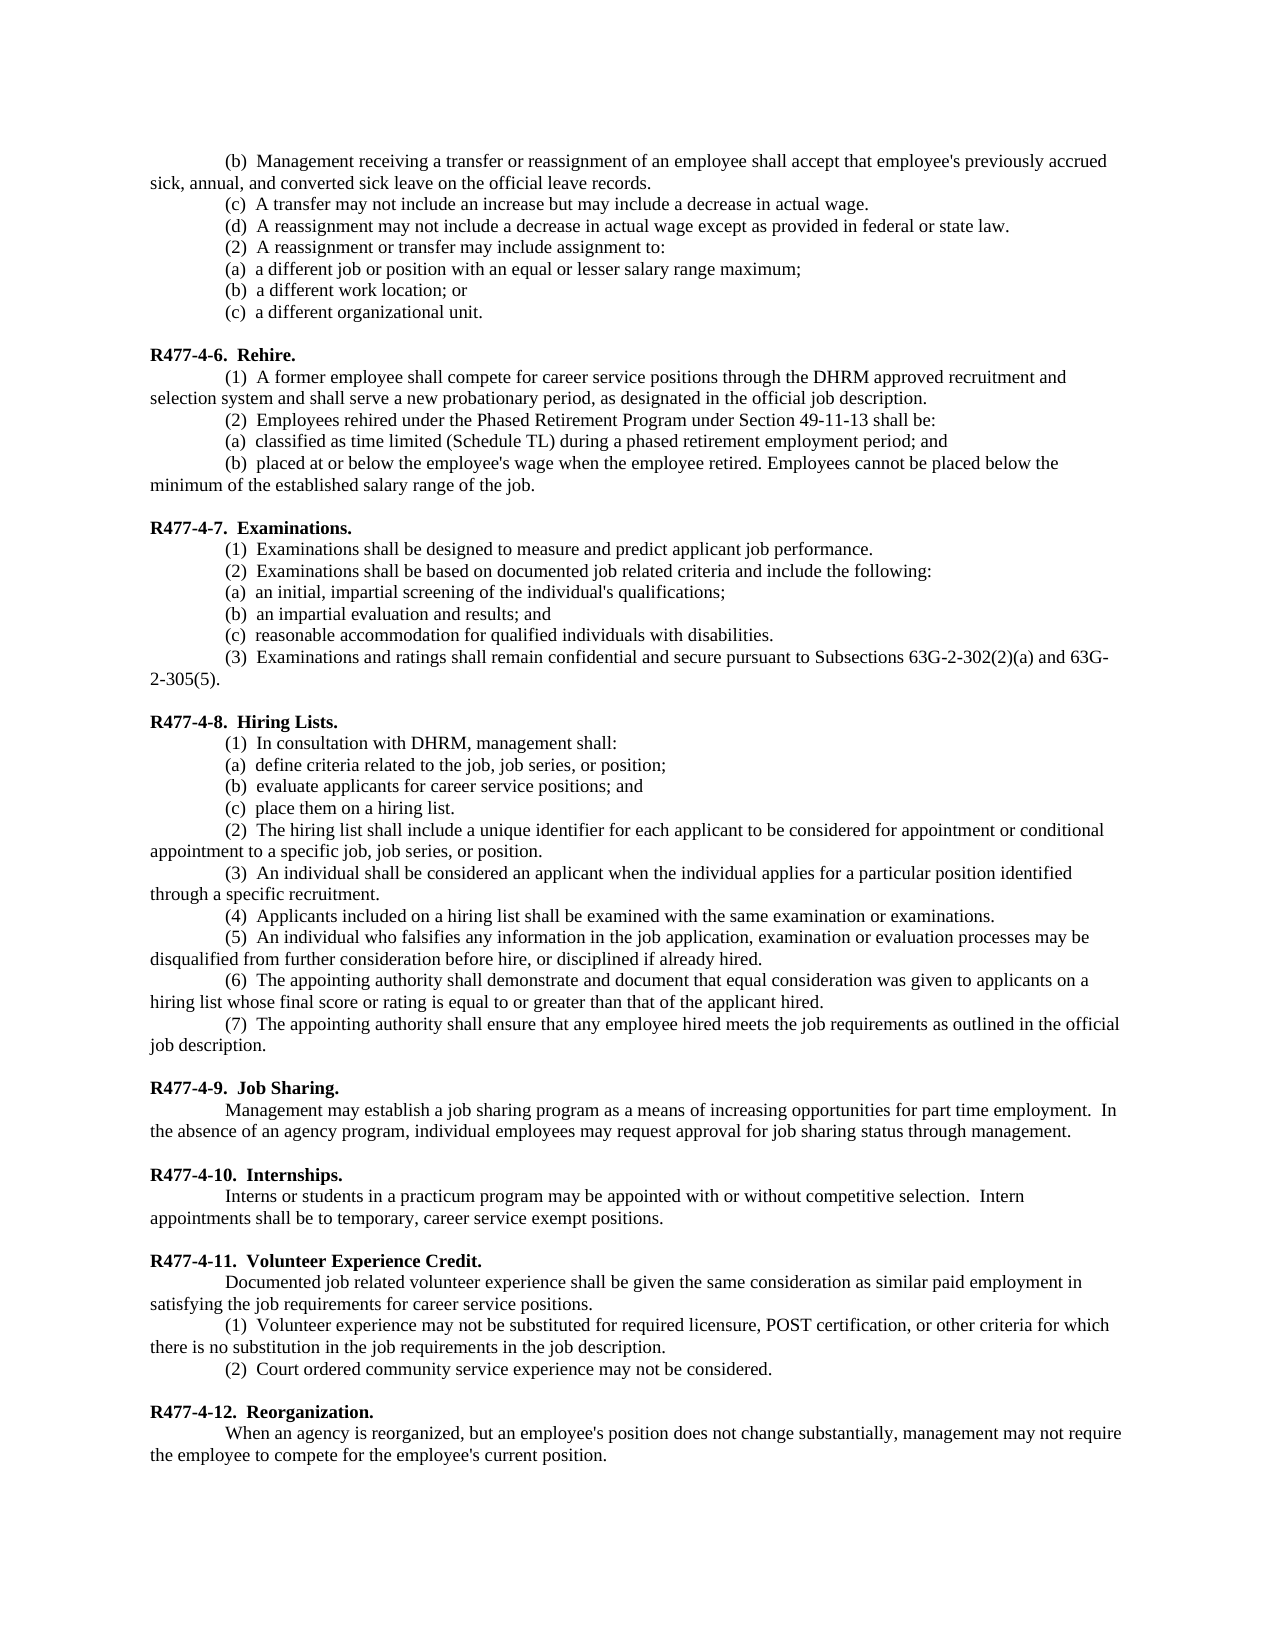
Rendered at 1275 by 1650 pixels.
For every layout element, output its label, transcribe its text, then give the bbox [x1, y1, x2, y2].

text (b) a different work location; or [150, 279, 1125, 301]
text (1) Volunteer experience may not be substituted for required licensure, POST certification, or other criteria for which there is no substitution in the job requirements in the job description. [150, 1314, 1125, 1357]
text (d) A reassignment may not include a decrease in actual wage except as provided in federal or state law. [150, 215, 1125, 236]
text R477-4-11. Volunteer Experience Credit. [150, 1250, 1125, 1271]
text (7) The appointing authority shall ensure that any employee hired meets the job requirements as outlined in the official job description. [150, 1012, 1125, 1056]
text (3) Examinations and ratings shall remain confidential and secure pursuant to Subsections 63G-2-302(2)(a) and 63G-2-305(5). [150, 646, 1125, 689]
text (c) A transfer may not include an increase but may include a decrease in actual wage. [150, 193, 1125, 215]
text R477-4-12. Reorganization. [150, 1401, 1125, 1422]
text (b) placed at or below the employee's wage when the employee retired. Employees cannot be placed below the minimum of the established salary range of the job. [150, 452, 1125, 495]
text R477-4-6. Rehire. [150, 344, 1125, 366]
text (2) A reassignment or transfer may include assignment to: [150, 236, 1125, 258]
text (c) a different organizational unit. [150, 301, 1125, 322]
text (b) Management receiving a transfer or reassignment of an employee shall accept that employee's previously accrued sick, annual, and converted sick leave on the official leave records. [150, 150, 1125, 193]
text R477-4-7. Examinations. [150, 517, 1125, 538]
text (2) The hiring list shall include a unique identifier for each applicant to be considered for appointment or conditional appointment to a specific job, job series, or position. [150, 818, 1125, 862]
text (1) In consultation with DHRM, management shall: [150, 732, 1125, 754]
text (b) an impartial evaluation and results; and [150, 603, 1125, 624]
text (2) Examinations shall be based on documented job related criteria and include the following: [150, 560, 1125, 581]
text R477-4-8. Hiring Lists. [150, 711, 1125, 732]
text Documented job related volunteer experience shall be given the same consideration as similar paid employment in satisfying the job requirements for career service positions. [150, 1271, 1125, 1314]
text (a) an initial, impartial screening of the individual's qualifications; [150, 581, 1125, 603]
text (c) reasonable accommodation for qualified individuals with disabilities. [150, 624, 1125, 646]
text (2) Court ordered community service experience may not be considered. [150, 1357, 1125, 1379]
text Interns or students in a practicum program may be appointed with or without competitive selection. Intern appointments shall be to temporary, career service exempt positions. [150, 1185, 1125, 1228]
text (1) Examinations shall be designed to measure and predict applicant job performance. [150, 538, 1125, 560]
text (b) evaluate applicants for career service positions; and [150, 775, 1125, 797]
text (4) Applicants included on a hiring list shall be examined with the same examination or examinations. [150, 905, 1125, 926]
text (5) An individual who falsifies any information in the job application, examination or evaluation processes may be disqualified from further consideration before hire, or disciplined if already hired. [150, 926, 1125, 969]
text R477-4-10. Internships. [150, 1163, 1125, 1185]
text (6) The appointing authority shall demonstrate and document that equal consideration was given to applicants on a hiring list whose final score or rating is equal to or greater than that of the applicant hired. [150, 969, 1125, 1012]
text (a) define criteria related to the job, job series, or position; [150, 754, 1125, 775]
text Management may establish a job sharing program as a means of increasing opportunities for part time employment. In the absence of an agency program, individual employees may request approval for job sharing status through management. [150, 1099, 1125, 1142]
text (c) place them on a hiring list. [150, 797, 1125, 818]
text When an agency is reorganized, but an employee's position does not change substantially, management may not require the employee to compete for the employee's current position. [150, 1422, 1125, 1465]
text (1) A former employee shall compete for career service positions through the DHRM approved recruitment and selection system and shall serve a new probationary period, as designated in the official job description. [150, 366, 1125, 409]
text (a) a different job or position with an equal or lesser salary range maximum; [150, 258, 1125, 279]
text R477-4-9. Job Sharing. [150, 1077, 1125, 1099]
text (a) classified as time limited (Schedule TL) during a phased retirement employment period; and [150, 430, 1125, 452]
text (3) An individual shall be considered an applicant when the individual applies for a particular position identified through a specific recruitment. [150, 862, 1125, 905]
text (2) Employees rehired under the Phased Retirement Program under Section 49-11-13 shall be: [150, 409, 1125, 430]
